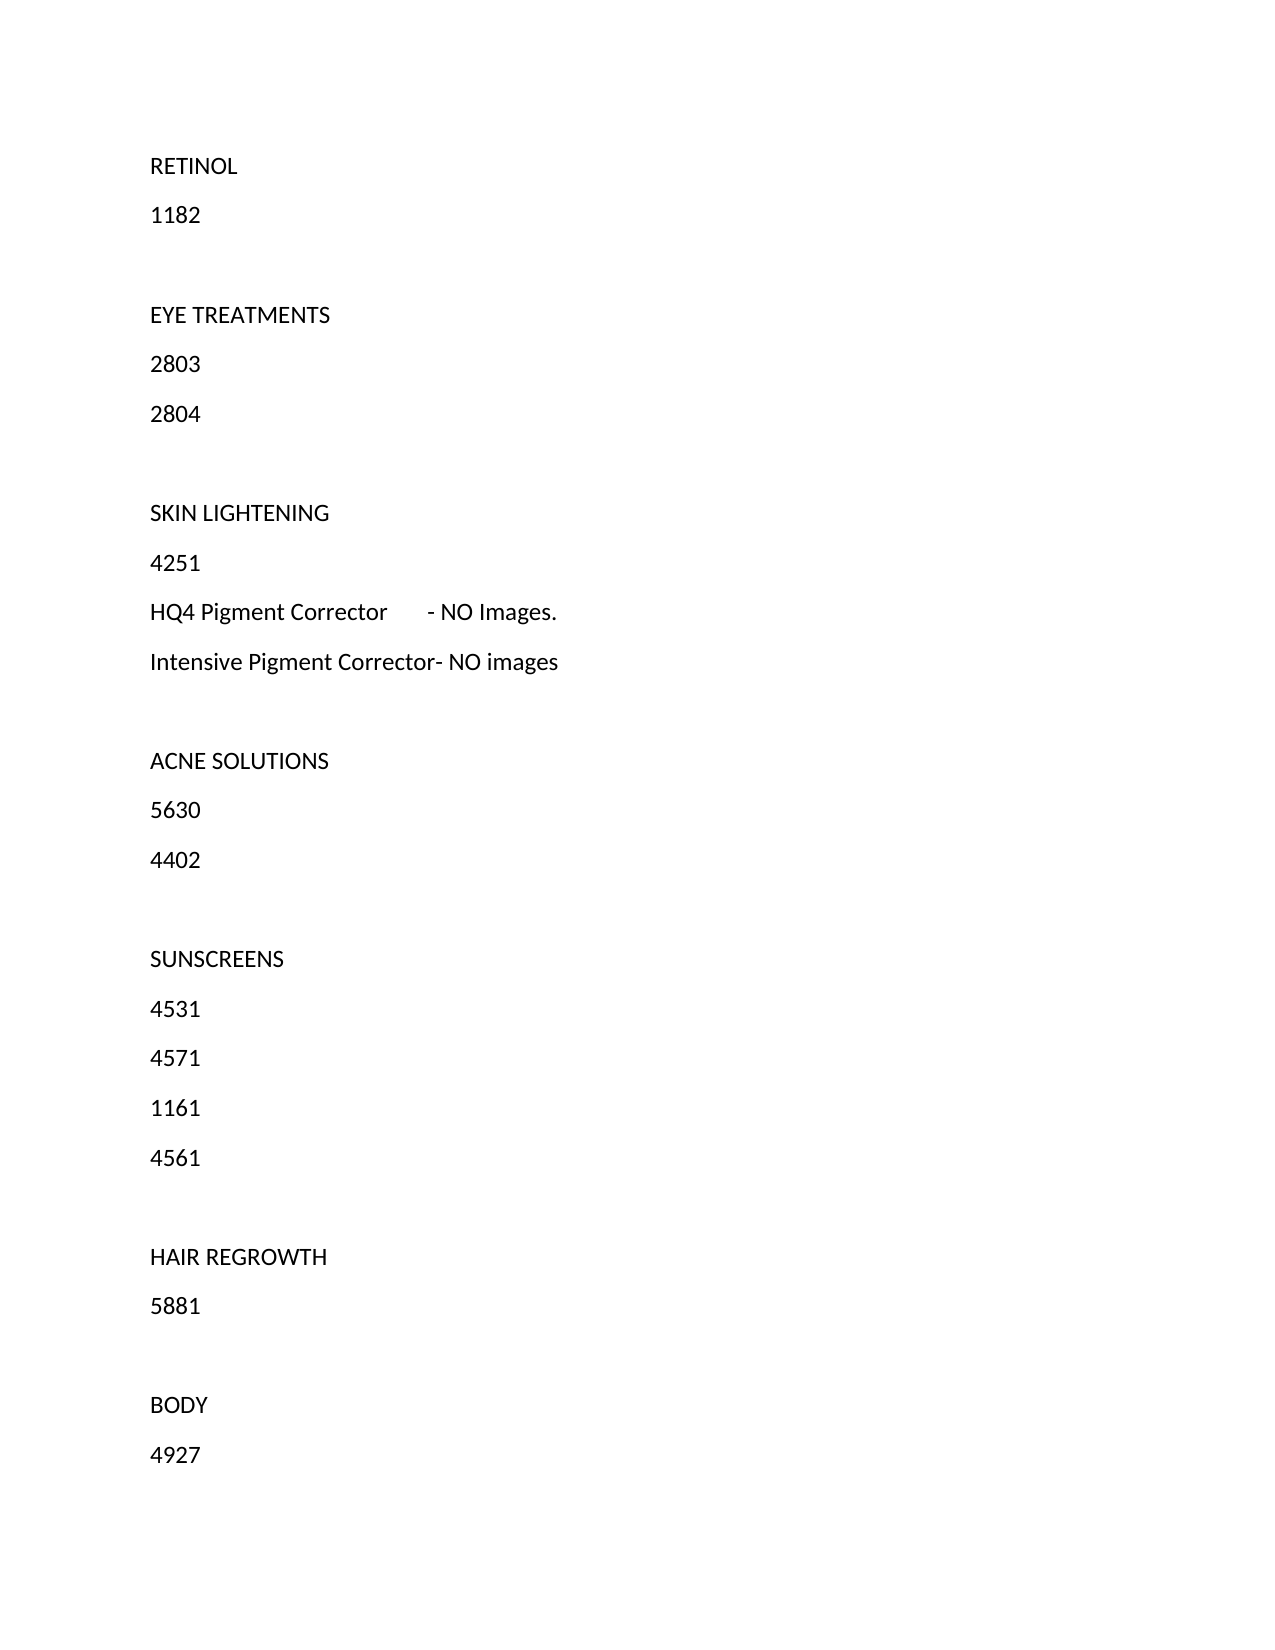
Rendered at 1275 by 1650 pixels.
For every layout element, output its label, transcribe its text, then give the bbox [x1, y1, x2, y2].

text 5630 [150, 794, 1125, 825]
text 4402 [150, 844, 1125, 875]
text 4531 [150, 993, 1125, 1023]
text 1161 [150, 1092, 1125, 1123]
text 1182 [150, 199, 1125, 230]
text 4251 [150, 547, 1125, 577]
text BODY [150, 1389, 1125, 1420]
text 2804 [150, 398, 1125, 428]
text 4571 [150, 1042, 1125, 1073]
text SUNSCREENS [150, 943, 1125, 974]
text HQ4 Pigment Corrector - NO Images. [150, 596, 1125, 627]
text 4561 [150, 1142, 1125, 1172]
text 5881 [150, 1290, 1125, 1321]
text EYE TREATMENTS [150, 299, 1125, 329]
text 2803 [150, 348, 1125, 379]
text ACNE SOLUTIONS [150, 745, 1125, 776]
text Intensive Pigment Corrector- NO images [150, 646, 1125, 676]
text HAIR REGROWTH [150, 1241, 1125, 1271]
text RETINOL [150, 150, 1125, 181]
text SKIN LIGHTENING [150, 497, 1125, 528]
text 4927 [150, 1439, 1125, 1470]
